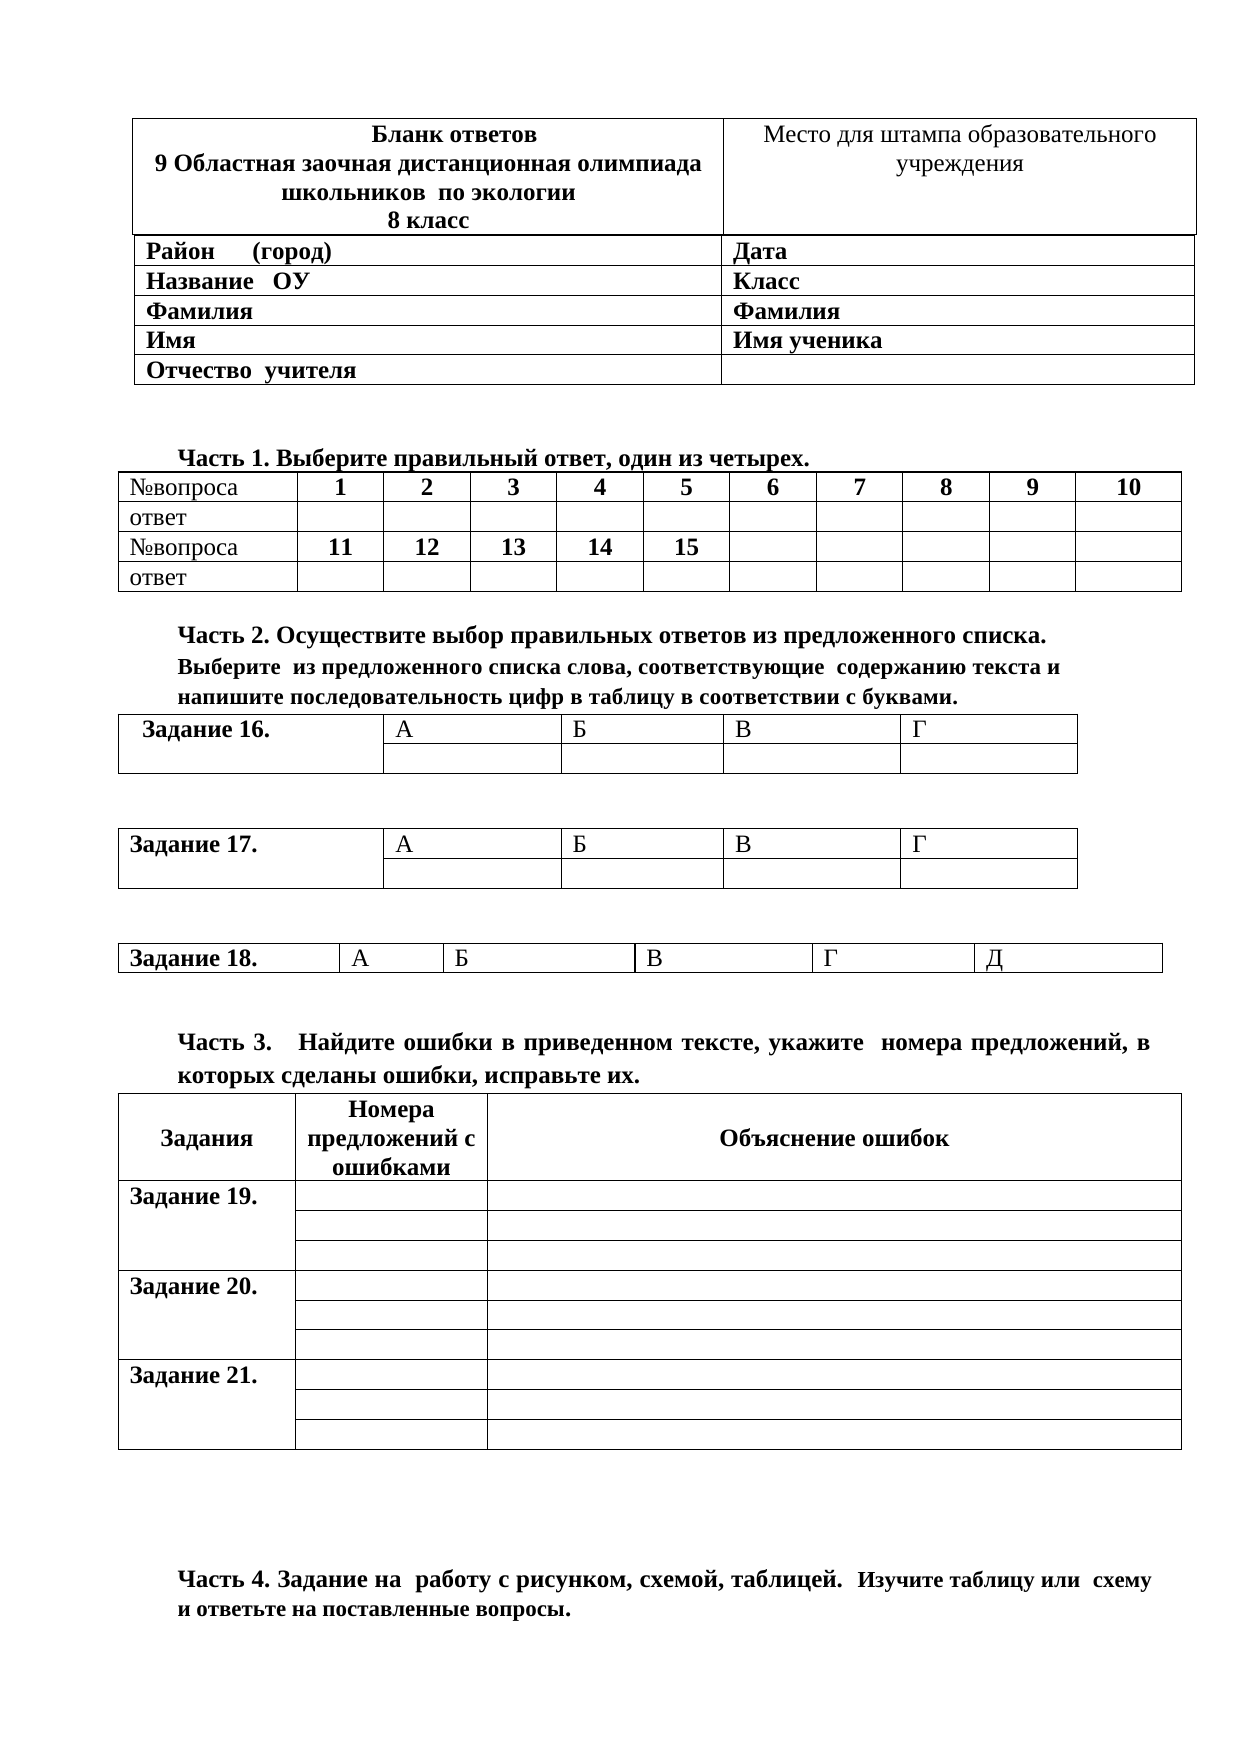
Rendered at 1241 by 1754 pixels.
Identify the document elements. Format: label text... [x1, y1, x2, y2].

table_cell [488, 1181, 498, 1210]
table_cell [488, 1330, 498, 1359]
table_cell [296, 1390, 487, 1419]
table_cell [817, 532, 902, 561]
table_cell [557, 502, 643, 531]
table_cell [1170, 1211, 1181, 1240]
table_cell Имя [135, 326, 721, 354]
table_cell №вопроса [119, 532, 297, 561]
table_cell [488, 1211, 498, 1240]
table_cell [817, 562, 902, 591]
table_header 2 [384, 473, 470, 501]
table_header Б [444, 944, 634, 972]
table_cell [724, 859, 900, 887]
table_header 4 [557, 473, 643, 501]
table_header Д [975, 944, 1162, 972]
table_cell [722, 355, 1194, 384]
table_cell [1076, 502, 1181, 531]
table_header Задание 17. [119, 829, 383, 887]
table_cell [903, 502, 989, 531]
table_cell [488, 1241, 498, 1270]
table_cell Имя ученика [722, 326, 1194, 354]
table_header 6 [730, 473, 816, 501]
table_cell [298, 562, 383, 591]
table_header 9 [990, 473, 1075, 501]
table_cell [296, 1181, 487, 1210]
table_header В [724, 829, 900, 858]
table_cell [1170, 1181, 1181, 1210]
table_cell ответ [119, 562, 297, 591]
table_cell [730, 532, 816, 561]
table_cell [901, 744, 1077, 773]
table_header А [340, 944, 443, 972]
table_cell [476, 1211, 487, 1240]
table_cell 15 [644, 532, 729, 561]
table_header Задание 16. [119, 715, 383, 773]
table_cell ответ [119, 502, 297, 531]
table_header 8 [903, 473, 989, 501]
table_cell [471, 502, 556, 531]
table_cell [903, 562, 989, 591]
table_cell [1170, 1271, 1181, 1299]
table_header В [636, 944, 812, 972]
table_cell [384, 744, 561, 773]
table_header Б [562, 829, 723, 858]
table_header 3 [471, 473, 556, 501]
text Часть 4. Задание на работу с рисунком, схемой, таблицей. Изучите таблицу или схему и ответьте на поставленные вопросы. [177, 1564, 1152, 1622]
table_header 7 [817, 473, 902, 501]
table_header Дата [722, 236, 1194, 265]
table_cell [724, 744, 900, 773]
table_cell Отчество учителя [135, 355, 721, 384]
table_header А [384, 715, 561, 743]
table_cell [296, 1271, 487, 1299]
table_header Район (город) [135, 236, 721, 265]
table_header Бланк ответов 9 Областная заочная дистанционная олимпиада школьников по экологии 8 класс [133, 119, 723, 234]
table_header 1 [298, 473, 383, 501]
table_cell [488, 1390, 1181, 1419]
table_cell Название ОУ [135, 266, 721, 295]
table_cell [488, 1360, 1181, 1389]
table_cell [1170, 1301, 1181, 1329]
table_cell [298, 502, 383, 531]
table_cell [1170, 1330, 1181, 1359]
table_header №вопроса [119, 473, 297, 501]
table_cell [990, 532, 1075, 561]
table_cell [296, 1301, 487, 1329]
table_cell [730, 562, 816, 591]
table_cell Фамилия [135, 296, 721, 324]
table_cell [296, 1211, 307, 1240]
table_cell [488, 1420, 1181, 1448]
table_header А [384, 829, 561, 858]
table_cell 13 [471, 532, 556, 561]
table_cell [644, 502, 729, 531]
table_cell Задание 19. [119, 1181, 295, 1270]
table_cell [730, 502, 816, 531]
table_cell [990, 562, 1075, 591]
table_cell [296, 1241, 307, 1270]
table_cell [296, 1330, 487, 1359]
table_header Объяснение ошибок [488, 1094, 1181, 1180]
text Часть 2. Осуществите выбор правильных ответов из предложенного списка. Выберите из предложенного списка слова, соответствующие содержанию текста и напишите последовательность цифр в таблицу в соответствии с буквами. [177, 620, 1152, 709]
table_cell [1076, 532, 1181, 561]
table_cell [557, 562, 643, 591]
table_header Б [562, 715, 723, 743]
table_cell [488, 1301, 498, 1329]
table_header Г [901, 829, 1077, 858]
table_header Задание 18. [119, 944, 339, 972]
text Часть 3. Найдите ошибки в приведенном тексте, укажите номера предложений, в которых сделаны ошибки, исправьте их. [177, 1027, 1152, 1089]
table_header Г [901, 715, 1077, 743]
table_cell [296, 1360, 487, 1389]
table_header 5 [644, 473, 729, 501]
table_cell [296, 1420, 487, 1448]
table_cell [384, 502, 470, 531]
table_cell [562, 859, 723, 887]
table_cell [1076, 562, 1181, 591]
table_cell 14 [557, 532, 643, 561]
table_cell Класс [722, 266, 1194, 295]
table_cell [562, 744, 723, 773]
table_header Г [813, 944, 974, 972]
table_cell [1170, 1241, 1181, 1270]
table_cell [817, 502, 902, 531]
table_cell [488, 1271, 498, 1299]
table_header Номера предложений с ошибками [296, 1094, 487, 1180]
table_cell Задание 20. [119, 1271, 295, 1359]
table_header 10 [1076, 473, 1181, 501]
table_cell [384, 562, 470, 591]
text Часть 1. Выберите правильный ответ, один из четырех. [177, 443, 1152, 471]
table_cell 11 [298, 532, 383, 561]
table_cell [990, 502, 1075, 531]
table_cell [471, 562, 556, 591]
table_cell [384, 859, 561, 887]
table_cell 12 [384, 532, 470, 561]
table_cell [644, 562, 729, 591]
table_header В [724, 715, 900, 743]
table_header Задания [119, 1094, 295, 1180]
table_cell Задание 21. [119, 1360, 295, 1448]
table_cell [476, 1241, 487, 1270]
table_cell [903, 532, 989, 561]
table_cell [901, 859, 1077, 887]
table_cell Фамилия [722, 296, 1194, 324]
table_header Место для штампа образовательного учреждения [724, 119, 1196, 234]
